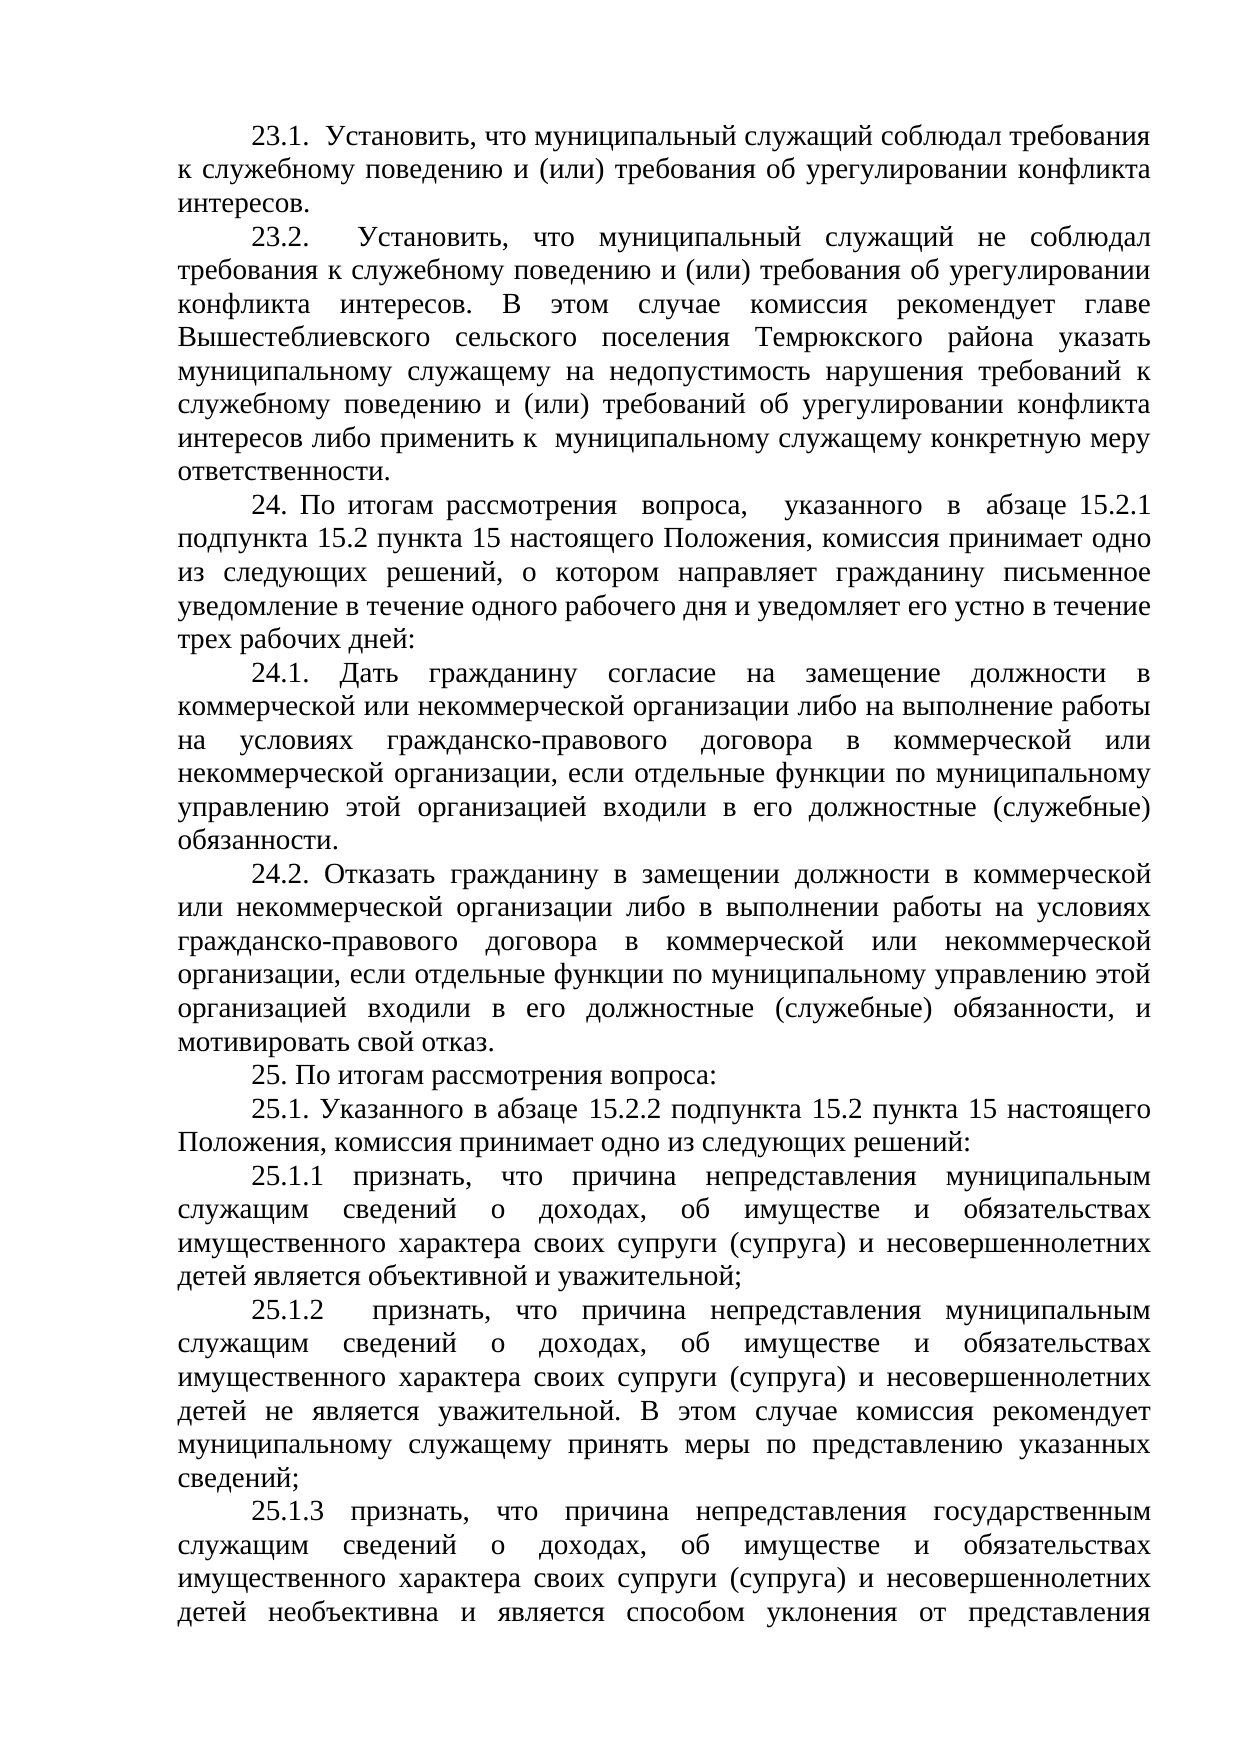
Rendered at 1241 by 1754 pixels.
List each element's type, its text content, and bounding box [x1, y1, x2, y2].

text 25.1.1 признать, что причина непредставления муниципальным служащим сведений о доходах, об имуществе и обязательствах имущественного характера своих супруги (супруга) и несовершеннолетних детей является объективной и уважительной; [177, 1158, 1152, 1292]
text 24.1. Дать гражданину согласие на замещение должности в коммерческой или некоммерческой организации либо на выполнение работы на условиях гражданско-правового договора в коммерческой или некоммерческой организации, если отдельные функции по муниципальному управлению этой организацией входили в его должностные (служебные) обязанности. [177, 655, 1152, 856]
text 23.2. Установить, что муниципальный служащий не соблюдал требования к служебному поведению и (или) требования об урегулировании конфликта интересов. В этом случае комиссия рекомендует главе Вышестеблиевского сельского поселения Темрюкского района указать муниципальному служащему на недопустимость нарушения требований к служебному поведению и (или) требований об урегулировании конфликта интересов либо применить к муниципальному служащему конкретную меру ответственности. [177, 219, 1152, 487]
text 25. По итогам рассмотрения вопроса: [177, 1057, 1152, 1091]
text 25.1.2 признать, что причина непредставления муниципальным служащим сведений о доходах, об имуществе и обязательствах имущественного характера своих супруги (супруга) и несовершеннолетних детей не является уважительной. В этом случае комиссия рекомендует муниципальному служащему принять меры по представлению указанных сведений; [177, 1292, 1152, 1493]
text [177, 1493, 1152, 1627]
text 23.1. Установить, что муниципальный служащий соблюдал требования к служебному поведению и (или) требования об урегулировании конфликта интересов. [177, 118, 1152, 219]
text 24. По итогам рассмотрения вопроса, указанного в абзаце 15.2.1 подпункта 15.2 пункта 15 настоящего Положения, комиссия принимает одно из следующих решений, о котором направляет гражданину письменное уведомление в течение одного рабочего дня и уведомляет его устно в течение трех рабочих дней: [177, 487, 1152, 655]
text 25.1. Указанного в абзаце 15.2.2 подпункта 15.2 пункта 15 настоящего Положения, комиссия принимает одно из следующих решений: [177, 1091, 1152, 1158]
text 24.2. Отказать гражданину в замещении должности в коммерческой или некоммерческой организации либо в выполнении работы на условиях гражданско-правового договора в коммерческой или некоммерческой организации, если отдельные функции по муниципальному управлению этой организацией входили в его должностные (служебные) обязанности, и мотивировать свой отказ. [177, 856, 1152, 1057]
